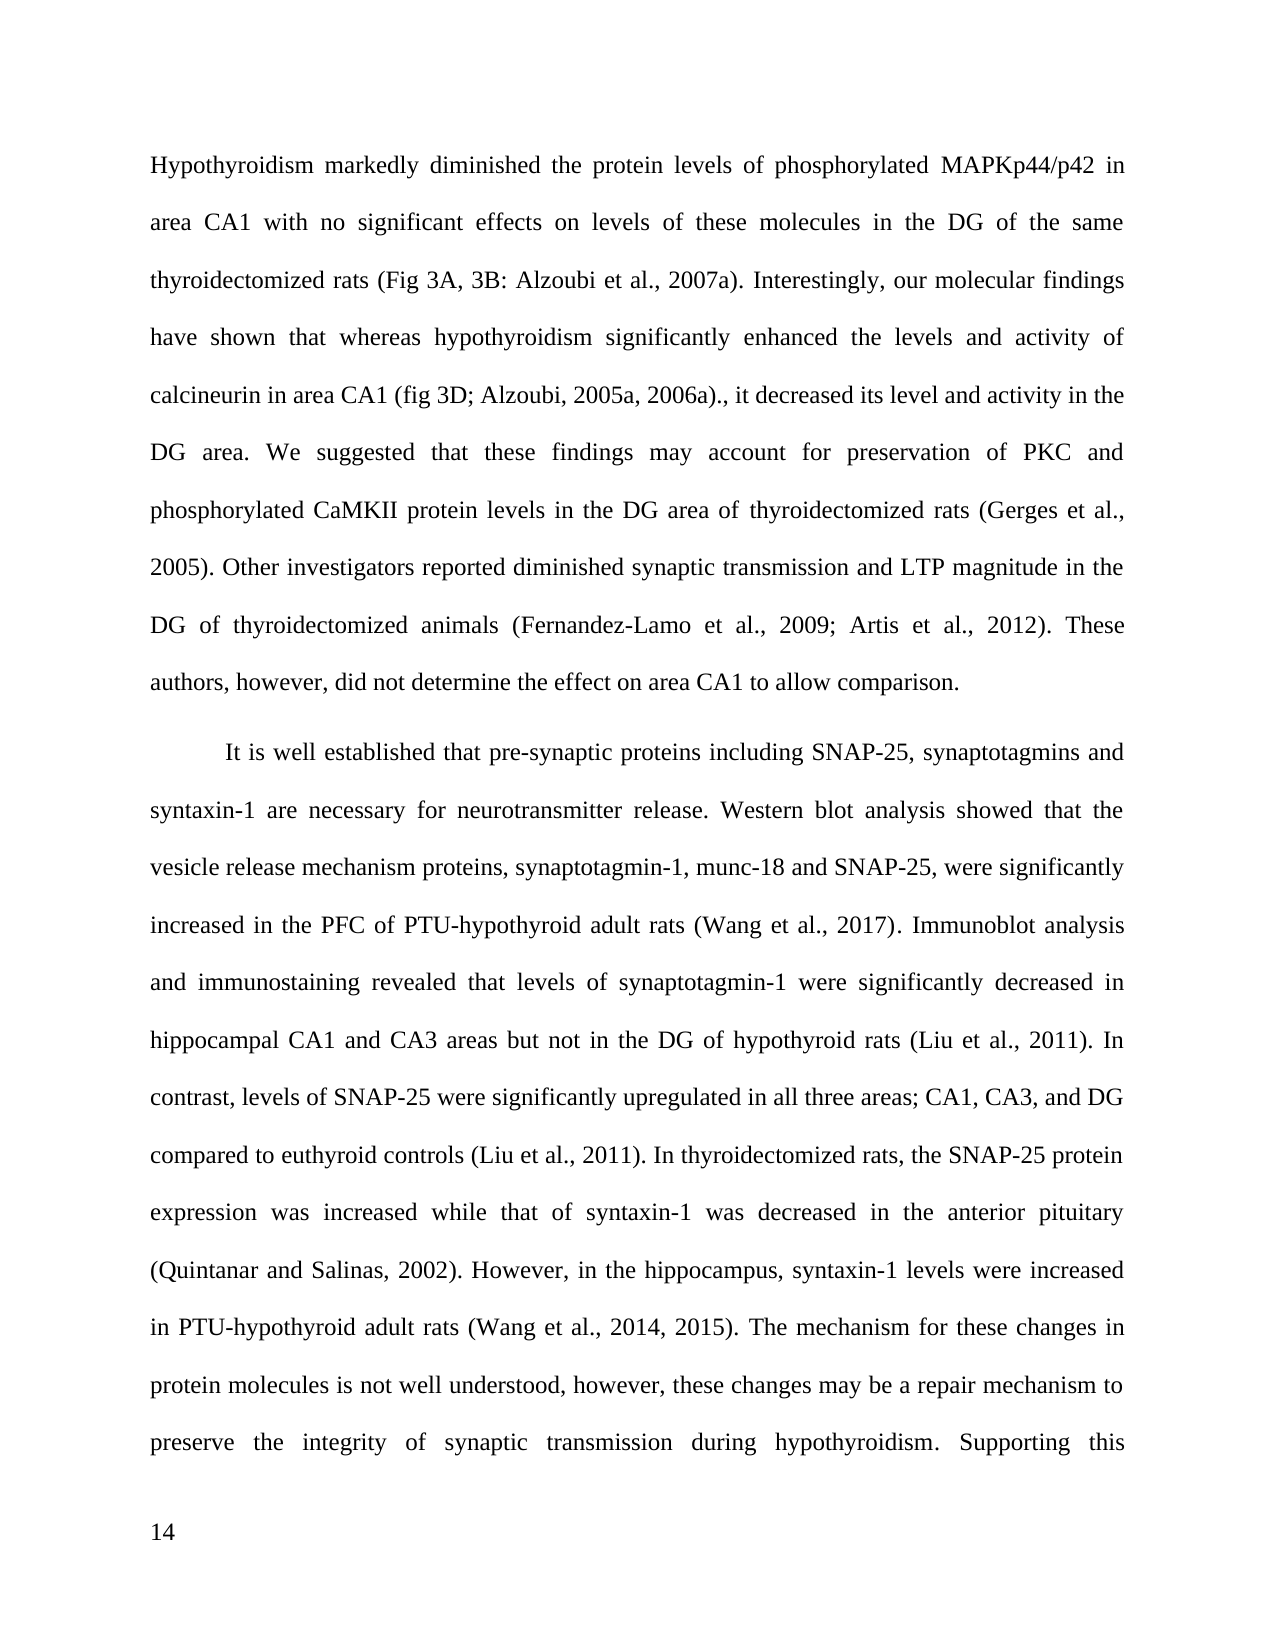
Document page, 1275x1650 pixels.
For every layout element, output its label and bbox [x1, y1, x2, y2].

text [150, 737, 1125, 1456]
text [150, 150, 1125, 696]
